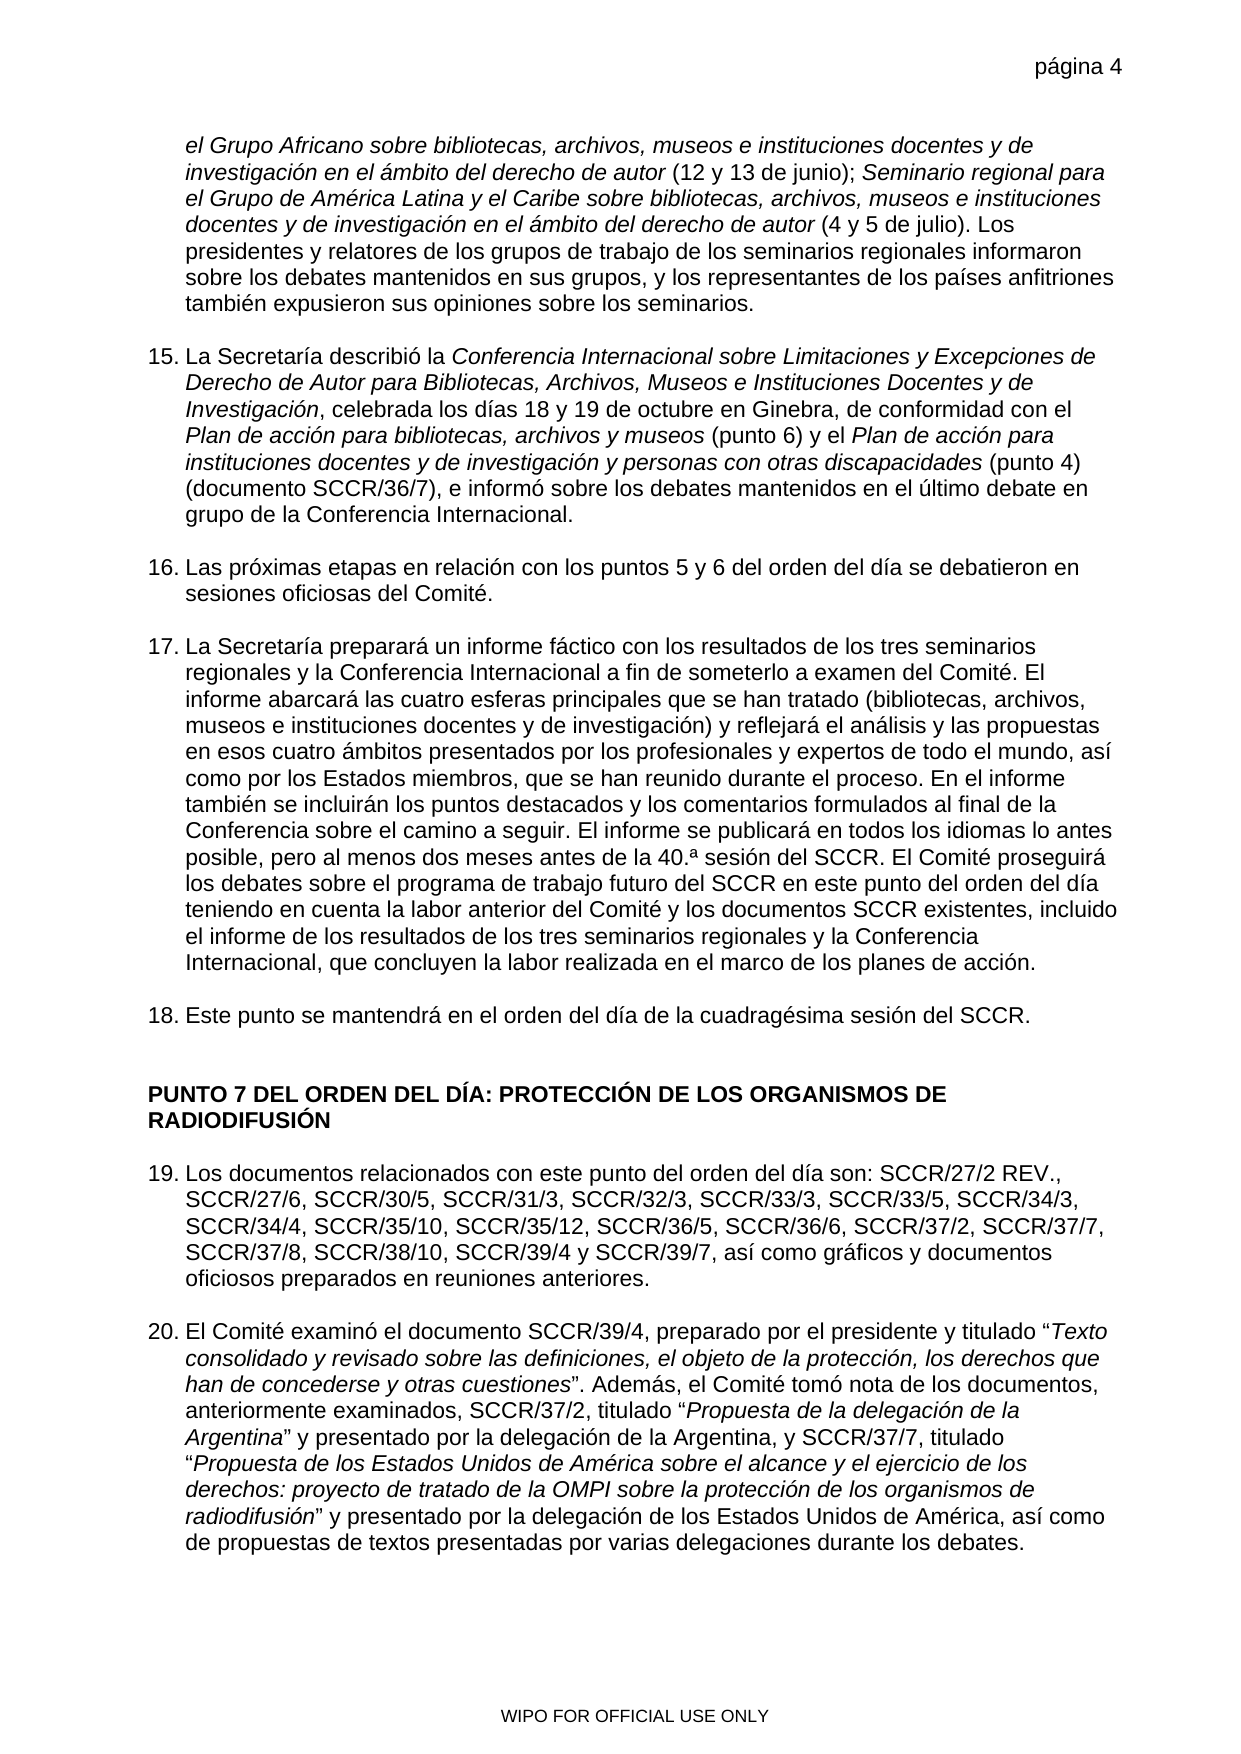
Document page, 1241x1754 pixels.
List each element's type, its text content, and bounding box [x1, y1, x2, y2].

list Este punto se mantendrá en el orden del día de la cuadragésima sesión del SCCR. [148, 1002, 1122, 1028]
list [148, 132, 1122, 317]
list Los documentos relacionados con este punto del orden del día son: SCCR/27/2 REV., SCCR/27/6, SCCR/30/5, SCCR/31/3, SCCR/32/3, SCCR/33/3, SCCR/33/5, SCCR/34/3, SCCR/34/4, SCCR/35/10, SCCR/35/12, SCCR/36/5, SCCR/36/6, SCCR/37/2, SCCR/37/7, SCCR/37/8, SCCR/38/10, SCCR/39/4 y SCCR/39/7, así como gráficos y documentos oficiosos preparados en reuniones anteriores. [148, 1160, 1122, 1292]
list El Comité examinó el documento SCCR/39/4, preparado por el presidente y titulado “Texto consolidado y revisado sobre las definiciones, el objeto de la protección, los derechos que han de concederse y otras cuestiones”. Además, el Comité tomó nota de los documentos, anteriormente examinados, SCCR/37/2, titulado “Propuesta de la delegación de la Argentina” y presentado por la delegación de la Argentina, y SCCR/37/7, titulado “Propuesta de los Estados Unidos de América sobre el alcance y el ejercicio de los derechos: proyecto de tratado de la OMPI sobre la protección de los organismos de radiodifusión” y presentado por la delegación de los Estados Unidos de América, así como de propuestas de textos presentadas por varias delegaciones durante los debates. [148, 1318, 1122, 1555]
list La Secretaría describió la Conferencia Internacional sobre Limitaciones y Excepciones de Derecho de Autor para Bibliotecas, Archivos, Museos e Instituciones Docentes y de Investigación, celebrada los días 18 y 19 de octubre en Ginebra, de conformidad con el Plan de acción para bibliotecas, archivos y museos (punto 6) y el Plan de acción para instituciones docentes y de investigación y personas con otras discapacidades (punto 4) (documento SCCR/36/7), e informó sobre los debates mantenidos en el último debate en grupo de la Conferencia Internacional. [148, 343, 1122, 527]
subtitle PUNTO 7 DEL ORDEN DEL DÍA: PROTECCIÓN DE LOS ORGANISMOS DE RADIODIFUSIÓN [148, 1081, 1122, 1134]
list La Secretaría preparará un informe fáctico con los resultados de los tres seminarios regionales y la Conferencia Internacional a fin de someterlo a examen del Comité. El informe abarcará las cuatro esferas principales que se han tratado (bibliotecas, archivos, museos e instituciones docentes y de investigación) y reflejará el análisis y las propuestas en esos cuatro ámbitos presentados por los profesionales y expertos de todo el mundo, así como por los Estados miembros, que se han reunido durante el proceso. En el informe también se incluirán los puntos destacados y los comentarios formulados al final de la Conferencia sobre el camino a seguir. El informe se publicará en todos los idiomas lo antes posible, pero al menos dos meses antes de la 40.ª sesión del SCCR. El Comité proseguirá los debates sobre el programa de trabajo futuro del SCCR en este punto del orden del día teniendo en cuenta la labor anterior del Comité y los documentos SCCR existentes, incluido el informe de los resultados de los tres seminarios regionales y la Conferencia Internacional, que concluyen la labor realizada en el marco de los planes de acción. [148, 633, 1122, 976]
list Las próximas etapas en relación con los puntos 5 y 6 del orden del día se debatieron en sesiones oficiosas del Comité. [148, 554, 1122, 607]
